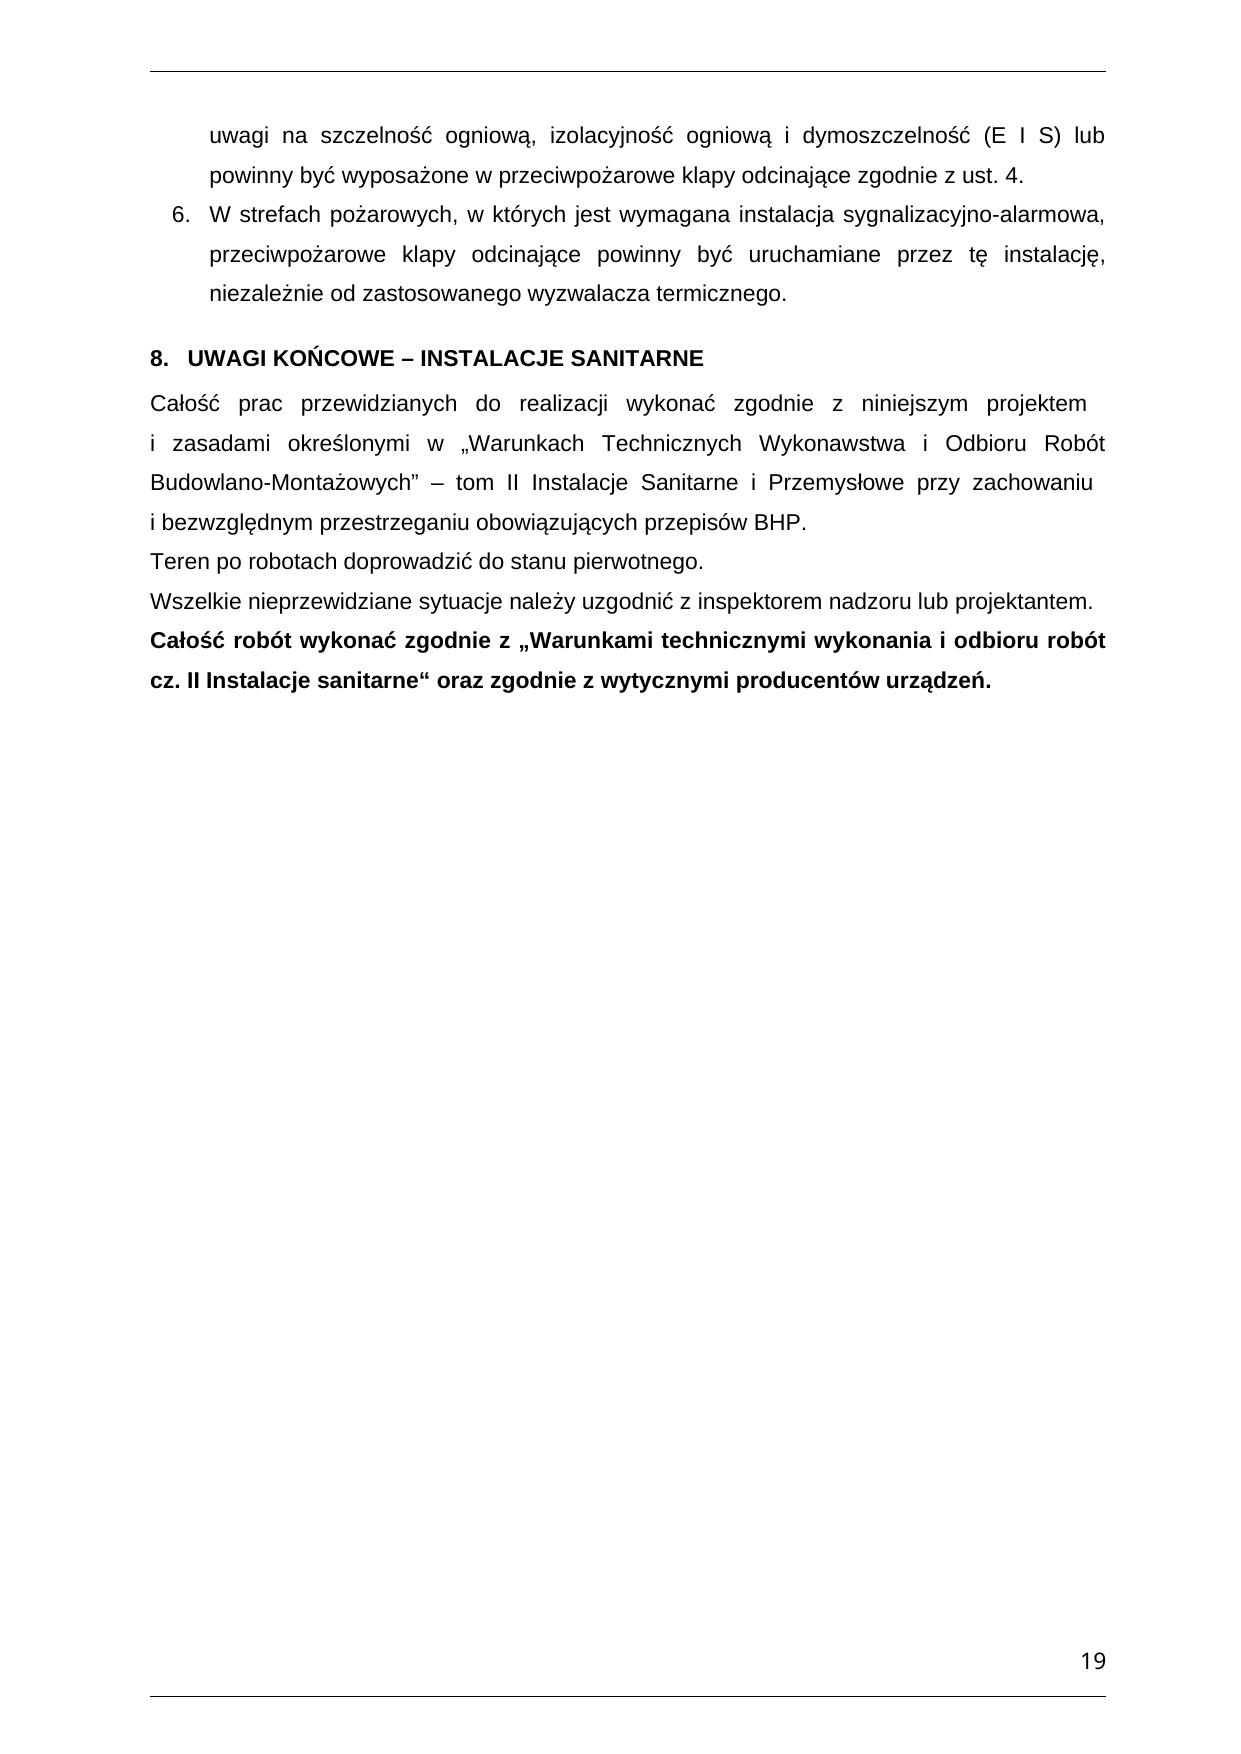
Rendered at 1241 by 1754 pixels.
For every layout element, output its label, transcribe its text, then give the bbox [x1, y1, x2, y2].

subtitle UWAGI KOŃCOWE – instalacje sanitarne [150, 345, 1106, 371]
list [172, 122, 1106, 188]
text Teren po robotach doprowadzić do stanu pierwotnego. [150, 548, 1106, 575]
text Wszelkie nieprzewidziane sytuacje należy uzgodnić z inspektorem nadzoru lub projektantem. [150, 588, 1106, 614]
text Całość robót wykonać zgodnie z „Warunkami technicznymi wykonania i odbioru robót cz. II Instalacje sanitarne“ oraz zgodnie z wytycznymi producentów urządzeń. [150, 627, 1106, 693]
list W strefach pożarowych, w których jest wymagana instalacja sygnalizacyjno-alarmowa, przeciwpożarowe klapy odcinające powinny być uruchamiane przez tę instalację, niezależnie od zastosowanego wyzwalacza termicznego. [172, 201, 1106, 307]
text Całość prac przewidzianych do realizacji wykonać zgodnie z niniejszym projektem i zasadami określonymi w „Warunkach Technicznych Wykonawstwa i Odbioru Robót Budowlano-Montażowych” – tom II Instalacje Sanitarne i Przemysłowe przy zachowaniu i bezwzględnym przestrzeganiu obowiązujących przepisów BHP. [150, 390, 1106, 535]
